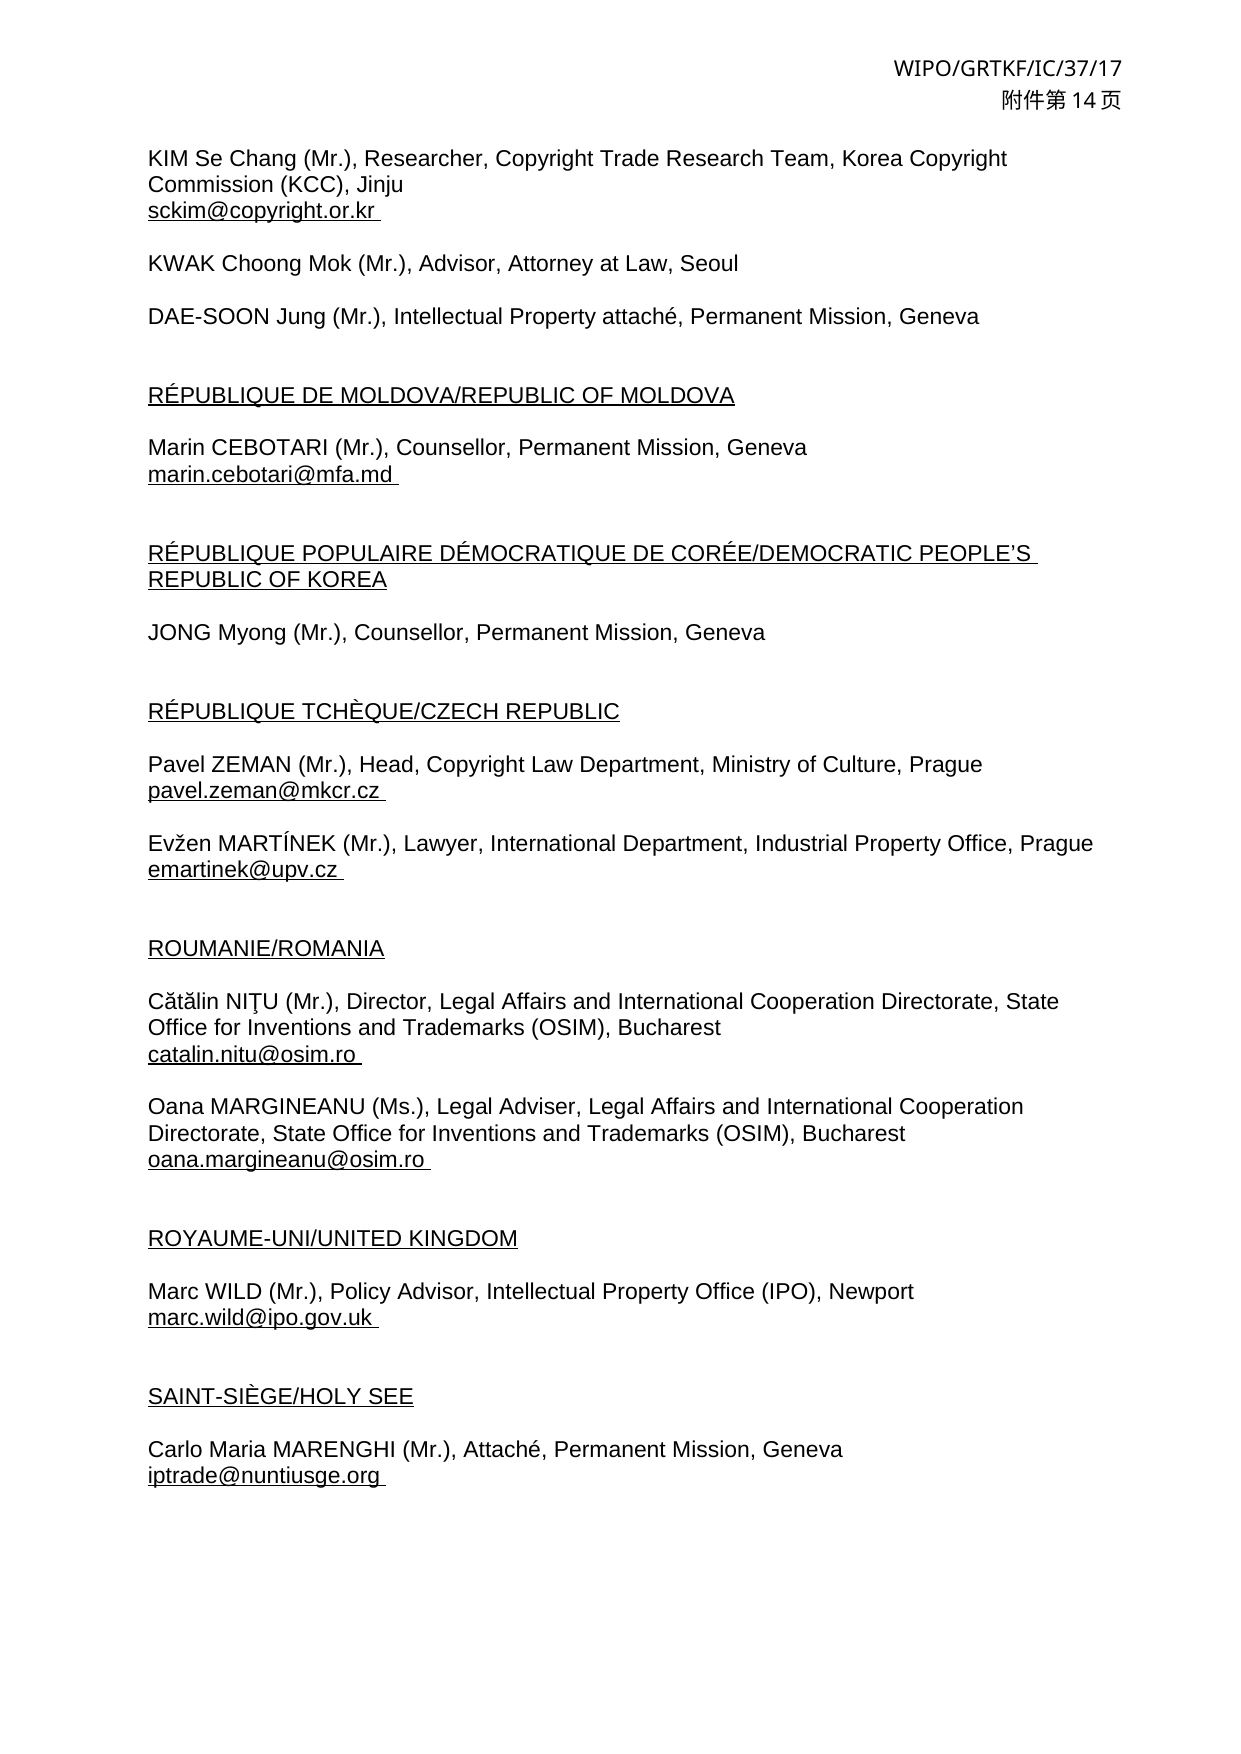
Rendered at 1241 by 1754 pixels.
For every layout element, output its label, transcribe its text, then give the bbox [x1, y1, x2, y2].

text Carlo Maria MARENGHI (Mr.), Attaché, Permanent Mission, Geneva [148, 1436, 1122, 1462]
text Evžen MARTÍNEK (Mr.), Lawyer, International Department, Industrial Property Office, Prague [148, 830, 1122, 856]
text iptrade@nuntiusge.org [148, 1462, 1122, 1488]
text Marc WILD (Mr.), Policy Advisor, Intellectual Property Office (IPO), Newport [148, 1278, 1122, 1304]
text marin.cebotari@mfa.md [148, 461, 1122, 487]
text catalin.nitu@osim.ro [148, 1041, 1122, 1067]
text KWAK Choong Mok (Mr.), Advisor, Attorney at Law, Seoul [148, 250, 1122, 276]
text oana.margineanu@osim.ro [148, 1146, 1122, 1172]
text Pavel ZEMAN (Mr.), Head, Copyright Law Department, Ministry of Culture, Prague [148, 751, 1122, 777]
text DAE-SOON Jung (Mr.), Intellectual Property attaché, Permanent Mission, Geneva [148, 303, 1122, 329]
text KIM Se Chang (Mr.), Researcher, Copyright Trade Research Team, Korea Copyright Commission (KCC), Jinju [148, 144, 1122, 197]
text RÉPUBLIQUE DE MOLDOVA/REPUBLIC OF MOLDOVA [148, 382, 1122, 408]
text emartinek@upv.cz [148, 856, 1122, 882]
text ROUMANIE/ROMANIA [148, 935, 1122, 961]
text pavel.zeman@mkcr.cz [148, 777, 1122, 803]
text SAINT-SIÈGE/HOLY SEE [148, 1383, 1122, 1409]
text Cătălin NIŢU (Mr.), Director, Legal Affairs and International Cooperation Directorate, State Office for Inventions and Trademarks (OSIM), Bucharest [148, 988, 1122, 1041]
text sckim@copyright.or.kr [148, 197, 1122, 223]
text ROYAUME-UNI/UNITED KINGDOM [148, 1225, 1122, 1251]
text RÉPUBLIQUE TCHÈQUE/CZECH REPUBLIC [148, 698, 1122, 724]
text Oana MARGINEANU (Ms.), Legal Adviser, Legal Affairs and International Cooperation Directorate, State Office for Inventions and Trademarks (OSIM), Bucharest [148, 1093, 1122, 1146]
text RÉPUBLIQUE POPULAIRE DÉMOCRATIQUE DE CORÉE/DEMOCRATIC PEOPLE’S REPUBLIC OF KOREA [148, 540, 1122, 592]
text JONG Myong (Mr.), Counsellor, Permanent Mission, Geneva [148, 619, 1122, 645]
text Marin CEBOTARI (Mr.), Counsellor, Permanent Mission, Geneva [148, 434, 1122, 461]
text marc.wild@ipo.gov.uk [148, 1304, 1122, 1330]
